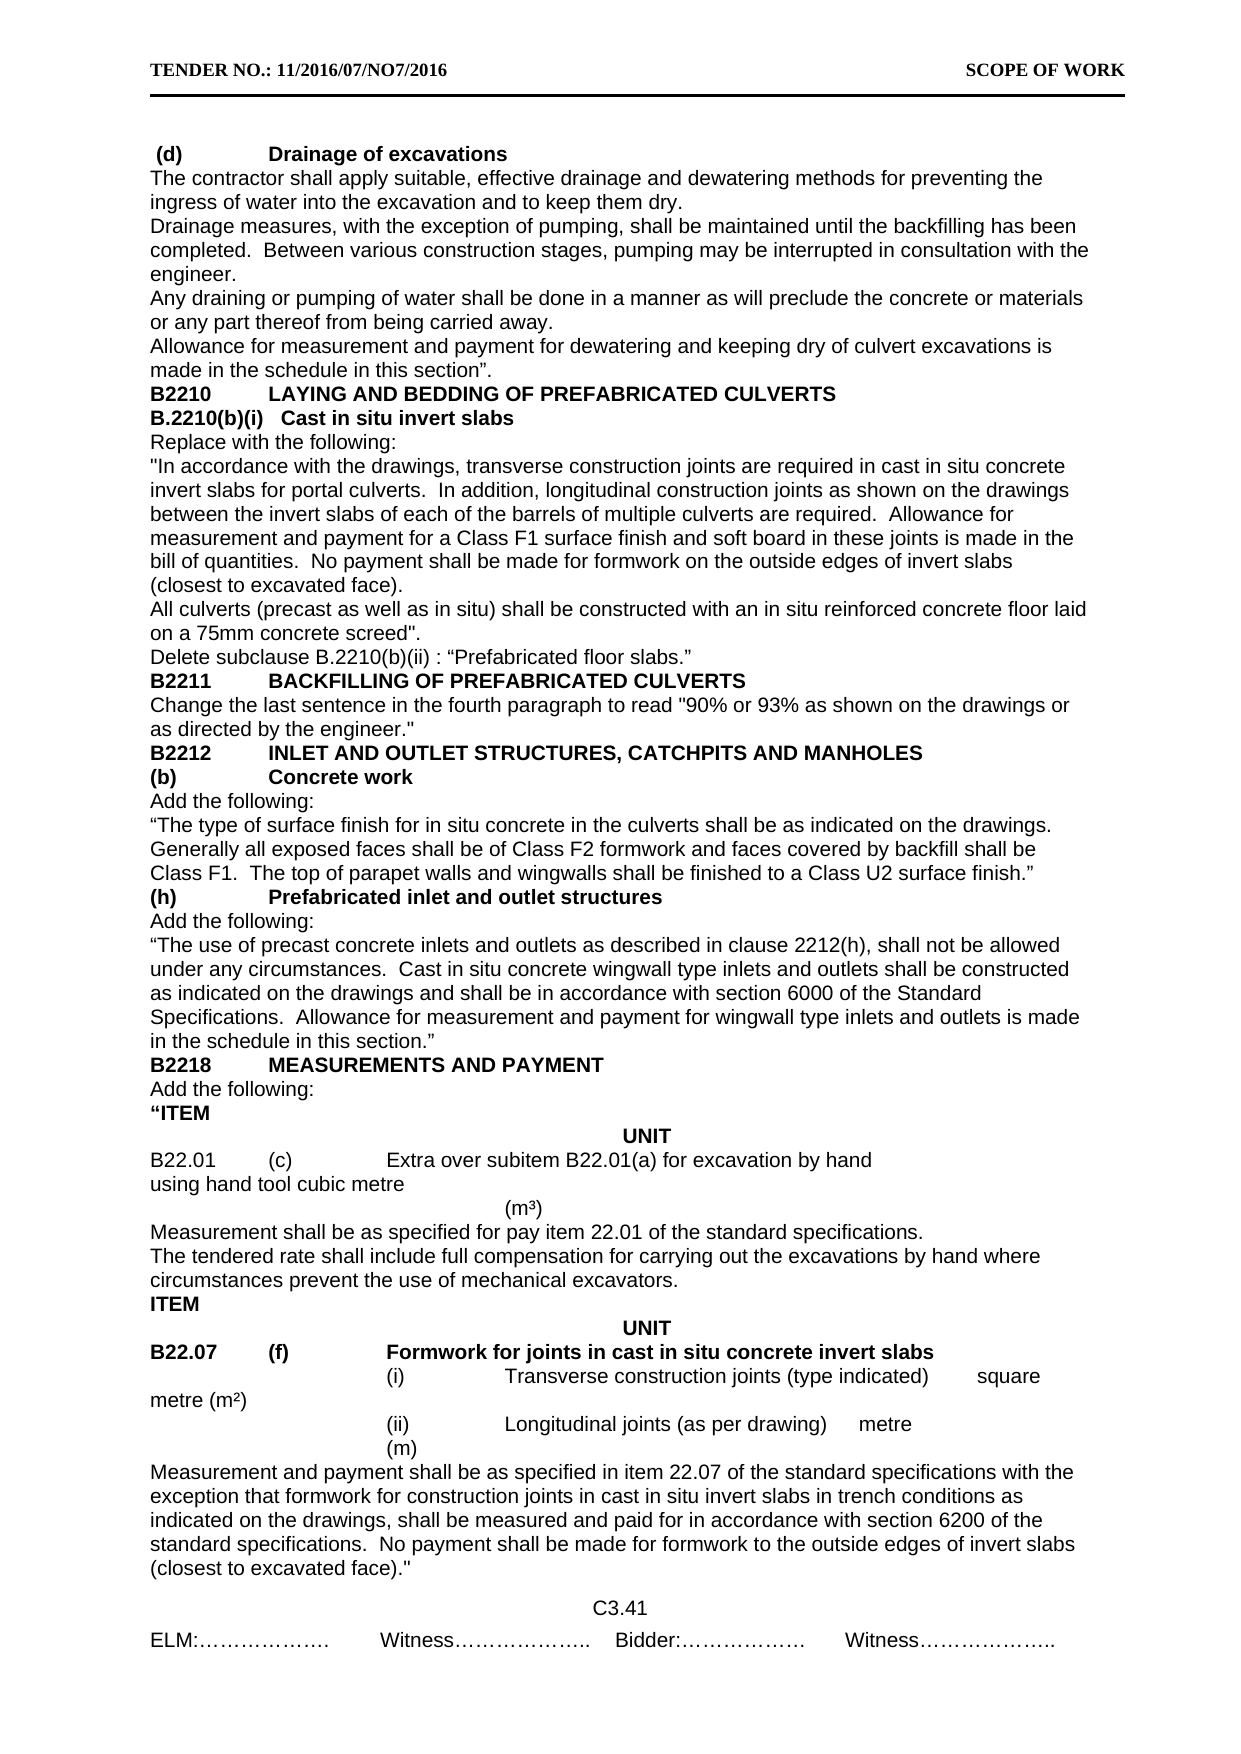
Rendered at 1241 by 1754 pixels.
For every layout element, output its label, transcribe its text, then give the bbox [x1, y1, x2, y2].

text "In accordance with the drawings, transverse construction joints are required in cast in situ concrete invert slabs for portal culverts. In addition, longitudinal construction joints as shown on the drawings between the invert slabs of each of the barrels of multiple culverts are required. Allowance for measurement and payment for a Class F1 surface finish and soft board in these joints is made in the bill of quantities. No payment shall be made for formwork on the outside edges of invert slabs (closest to excavated face). [150, 453, 1090, 597]
text The contractor shall apply suitable, effective drainage and dewatering methods for preventing the ingress of water into the excavation and to keep them dry. [150, 166, 1090, 214]
text The tendered rate shall include full compensation for carrying out the excavations by hand where circumstances prevent the use of mechanical excavators. [150, 1244, 1090, 1292]
text (i) Transverse construction joints (type indicated) square metre (m²) [150, 1364, 1090, 1412]
text Any draining or pumping of water shall be done in a manner as will preclude the concrete or materials or any part thereof from being carried away. [150, 286, 1090, 334]
text All culverts (precast as well as in situ) shall be constructed with an in situ reinforced concrete floor laid on a 75mm concrete screed". [150, 597, 1090, 645]
text “ITEM [150, 1100, 1090, 1148]
text ITEM [150, 1292, 1090, 1340]
text Add the following: [150, 789, 1090, 813]
text Measurement and payment shall be as specified in item 22.07 of the standard specifications with the exception that formwork for construction joints in cast in situ invert slabs in trench conditions as indicated on the drawings, shall be measured and paid for in accordance with section 6200 of the standard specifications. No payment shall be made for formwork to the outside edges of invert slabs (closest to excavated face)." [150, 1460, 1090, 1579]
text “The use of precast concrete inlets and outlets as described in clause 2212(h), shall not be allowed under any circumstances. Cast in situ concrete wingwall type inlets and outlets shall be constructed as indicated on the drawings and shall be in accordance with section 6000 of the Standard Specifications. Allowance for measurement and payment for wingwall type inlets and outlets is made in the schedule in this section.” [150, 933, 1090, 1052]
text “The type of surface finish for in situ concrete in the culverts shall be as indicated on the drawings. Generally all exposed faces shall be of Class F2 formwork and faces covered by backfill shall be Class F1. The top of parapet walls and wingwalls shall be finished to a Class U2 surface finish.” [150, 813, 1090, 885]
text Delete subclause B.2210(b)(ii) : “Prefabricated floor slabs.” [150, 645, 1090, 669]
text Add the following: [150, 909, 1090, 933]
text B.2210(b)(i) Cast in situ invert slabs [150, 406, 1090, 429]
text Drainage measures, with the exception of pumping, shall be maintained until the backfilling has been completed. Between various construction stages, pumping may be interrupted in consultation with the engineer. [150, 214, 1090, 286]
text Allowance for measurement and payment for dewatering and keeping dry of culvert excavations is made in the schedule in this section”. [150, 334, 1090, 382]
text B2210 LAYING BEDDING OF PREFABRICATED CULVERTS [150, 382, 1090, 406]
text Measurement shall be as specified for pay item 22.01 of the standard specifications. [150, 1220, 1090, 1244]
text (h) Prefabricated inlet and outlet structures [150, 885, 1090, 909]
text (ii) Longitudinal joints (as per drawing) metre (m) [150, 1412, 1090, 1460]
text Replace with the following: [150, 429, 1090, 453]
text Change the last sentence in the fourth paragraph to read "90% or 93% as shown on the drawings or as directed by the engineer." [150, 693, 1090, 741]
text (d) Drainage of excavations [150, 142, 1090, 166]
text B22.07 (f) Formwork for joints in cast in situ concrete invert slabs [150, 1340, 1090, 1364]
text B2218 MEASUREMENTS PAYMENT [150, 1052, 1090, 1076]
text (b) Concrete work [150, 765, 1090, 789]
text Add the following: [150, 1076, 1090, 1100]
text B2212 INLET OUTLET STRUCTURES, CATCHPITS MANHOLES [150, 741, 1090, 765]
text B2211 BACKFILLING OF PREFABRICATED CULVERTS [150, 669, 1090, 693]
text B22.01 (c) Extra over subitem B22.01(a) for excavation by hand using hand tool cubic metre (m³) [150, 1148, 1090, 1220]
